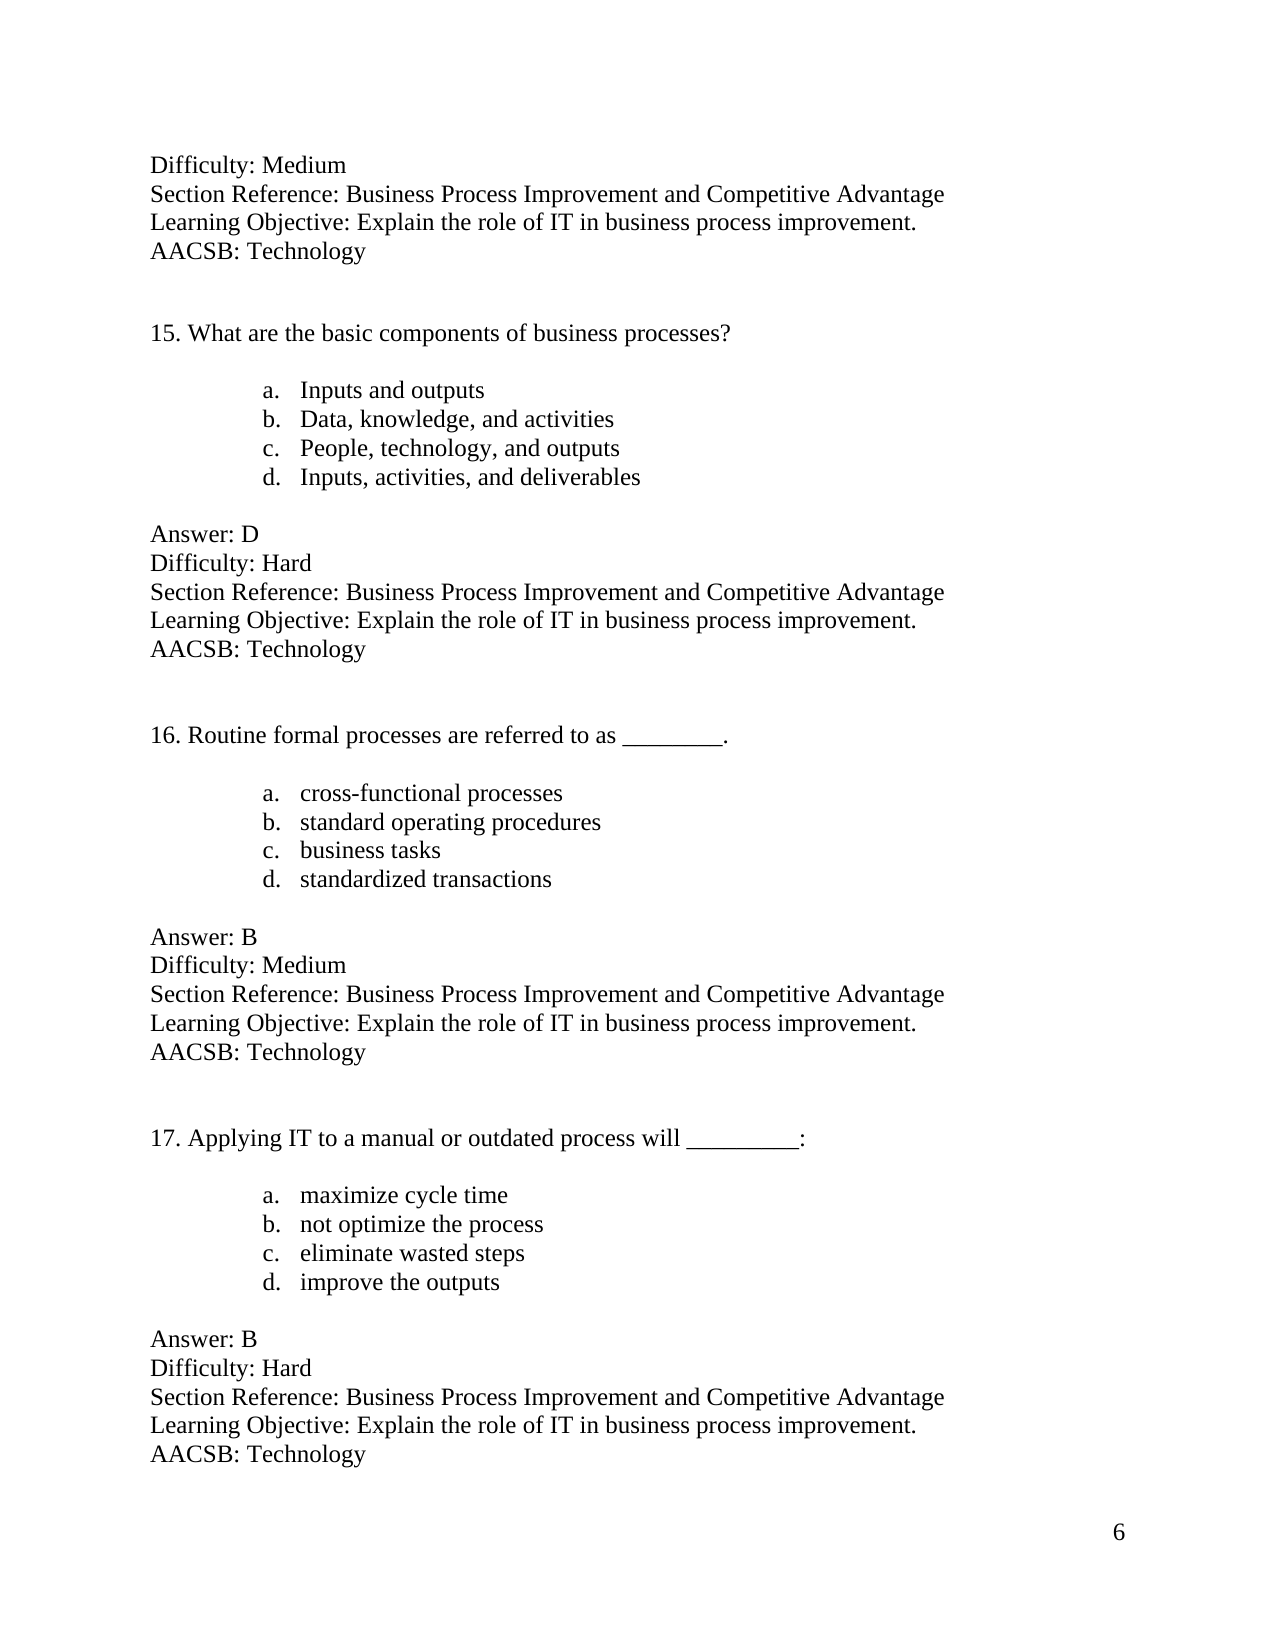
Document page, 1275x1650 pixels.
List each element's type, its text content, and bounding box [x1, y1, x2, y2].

text Learning Objective: Explain the role of IT in business process improvement. [150, 1410, 1125, 1439]
list not optimize the process [262, 1209, 1125, 1238]
list improve the outputs [262, 1267, 1125, 1295]
list Applying IT to a manual or outdated process will _________: [150, 1123, 1125, 1152]
text Answer: B [150, 1324, 1125, 1353]
list standard operating procedures [262, 807, 1125, 835]
list Routine formal processes are referred to as ________. [150, 720, 1125, 749]
list standardized transactions [262, 864, 1125, 893]
text Difficulty: Hard [150, 548, 1125, 577]
text Answer: B [150, 922, 1125, 950]
text Section Reference: Business Process Improvement and Competitive Advantage [150, 577, 1125, 605]
text Learning Objective: Explain the role of IT in business process improvement. [150, 605, 1125, 634]
list cross-functional processes [262, 778, 1125, 807]
list business tasks [262, 835, 1125, 864]
list Inputs and outputs [262, 375, 1125, 404]
list What are the basic components of business processes? [150, 318, 1125, 347]
text AACSB: Technology [150, 634, 1125, 663]
text Section Reference: Business Process Improvement and Competitive Advantage [150, 1382, 1125, 1410]
text AACSB: Technology [150, 1037, 1125, 1065]
list Data, knowledge, and activities [262, 404, 1125, 433]
text Learning Objective: Explain the role of IT in business process improvement. [150, 1008, 1125, 1037]
text AACSB: Technology [150, 1439, 1125, 1468]
list Inputs, activities, and deliverables [262, 462, 1125, 490]
list eliminate wasted steps [262, 1238, 1125, 1267]
text AACSB: Technology [150, 236, 1125, 265]
text Difficulty: Hard [150, 1353, 1125, 1382]
text Section Reference: Business Process Improvement and Competitive Advantage [150, 979, 1125, 1008]
text Section Reference: Business Process Improvement and Competitive Advantage [150, 179, 1125, 207]
text Difficulty: Medium [150, 150, 1125, 179]
text Learning Objective: Explain the role of IT in business process improvement. [150, 207, 1125, 236]
text Answer: D [150, 519, 1125, 548]
list maximize cycle time [262, 1180, 1125, 1209]
text Difficulty: Medium [150, 950, 1125, 979]
list People, technology, and outputs [262, 433, 1125, 462]
